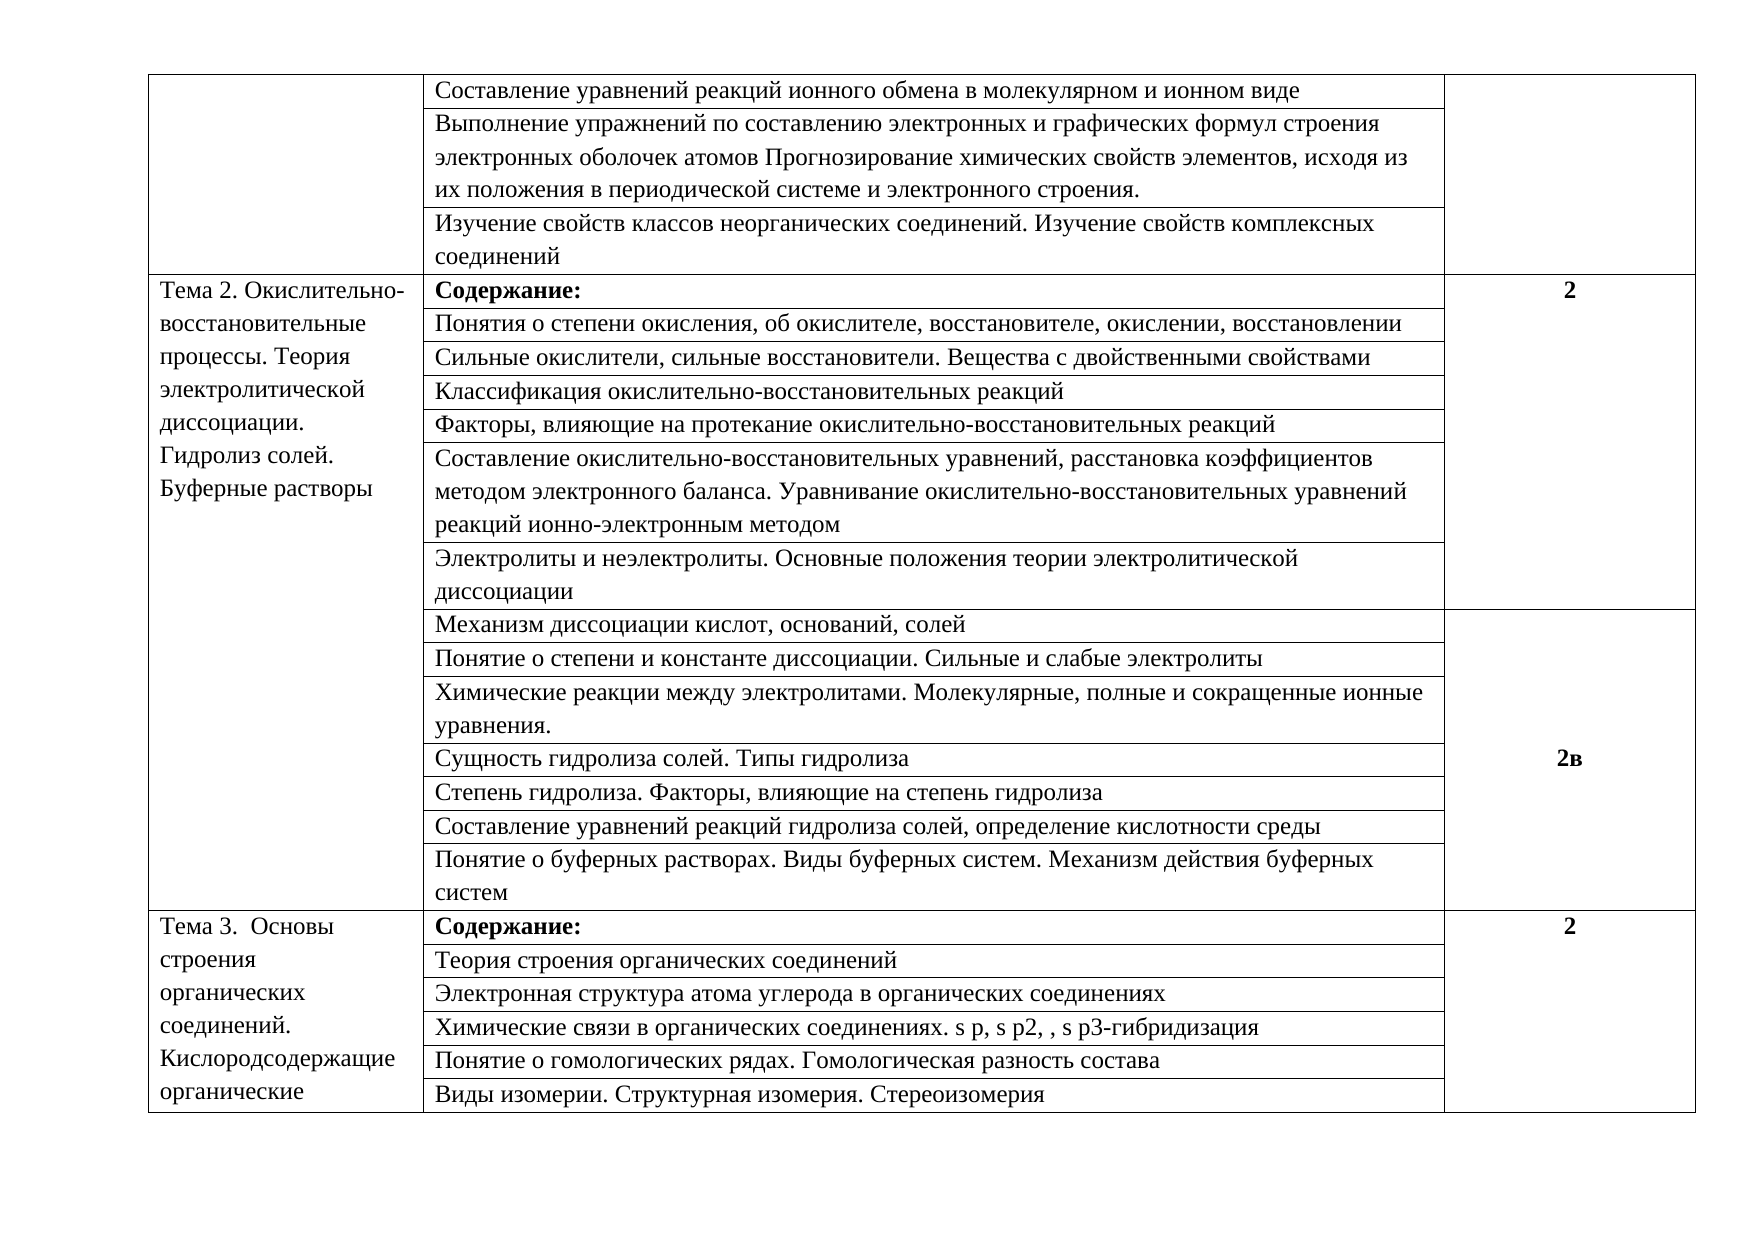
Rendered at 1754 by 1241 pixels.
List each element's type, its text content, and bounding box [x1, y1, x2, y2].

table_cell Сильные окислители, сильные восстановители. Вещества с двойственными свойствами [424, 342, 1444, 375]
table_cell Составление окислительно-восстановительных уравнений, расстановка коэффициентов методом электронного баланса. Уравнивание окислительно-восстановительных уравнений реакций ионно-электронным методом [424, 443, 1444, 542]
table_cell Изучение свойств классов неорганических соединений. Изучение свойств комплексных соединений [424, 208, 1444, 274]
table_cell Факторы, влияющие на протекание окислительно-восстановительных реакций [424, 410, 1444, 442]
table_cell Содержание: [424, 911, 1444, 944]
table_cell 2в [1445, 610, 1695, 910]
table_cell Понятия о степени окисления, об окислителе, восстановителе, окислении, восстановлении [424, 309, 1444, 341]
table_cell Понятие о степени и константе диссоциации. Сильные и слабые электролиты [424, 643, 1444, 676]
table_cell Химические реакции между электролитами. Молекулярные, полные и сокращенные ионные уравнения. [424, 677, 1444, 742]
table_cell Теория строения органических соединений [424, 945, 1444, 977]
table_cell Электронная структура атома углерода в органических соединениях [424, 978, 1444, 1011]
table_cell 2 [1445, 275, 1695, 608]
table_cell Виды изомерии. Структурная изомерия. Стереоизомерия [424, 1079, 1444, 1112]
table_cell Составление уравнений реакций ионного обмена в молекулярном и ионном виде [424, 75, 1444, 107]
table_cell Тема 2. Окислительно- восстановительные процессы. Теория электролитической диссоциации. Гидролиз солей. Буферные растворы [149, 275, 423, 910]
table_cell Содержание: [424, 275, 1444, 307]
table_cell Сущность гидролиза солей. Типы гидролиза [424, 744, 1444, 776]
table_cell Классификация окислительно-восстановительных реакций [424, 376, 1444, 408]
table_cell Химические связи в органических соединениях. s p, s p2, , s p3-гибридизация [424, 1012, 1444, 1044]
table_cell Тема 3. Основы строения органических соединений. Кислородсодержащие органические соединения [149, 911, 423, 1112]
table_cell Составление уравнений реакций гидролиза солей, определение кислотности среды [424, 811, 1444, 843]
table_cell Механизм диссоциации кислот, оснований, солей [424, 610, 1444, 642]
table_cell Выполнение упражнений по составлению электронных и графических формул строения электронных оболочек атомов Прогнозирование химических свойств элементов, исходя из их положения в периодической системе и электронного строения. [424, 109, 1444, 207]
table_cell Электролиты и неэлектролиты. Основные положения теории электролитической диссоциации [424, 543, 1444, 608]
table_cell 2 [1445, 911, 1695, 1112]
table_cell Степень гидролиза. Факторы, влияющие на степень гидролиза [424, 777, 1444, 810]
table_cell Понятие о буферных растворах. Виды буферных систем. Механизм действия буферных систем [424, 844, 1444, 910]
table_cell Понятие о гомологических рядах. Гомологическая разность состава [424, 1046, 1444, 1078]
